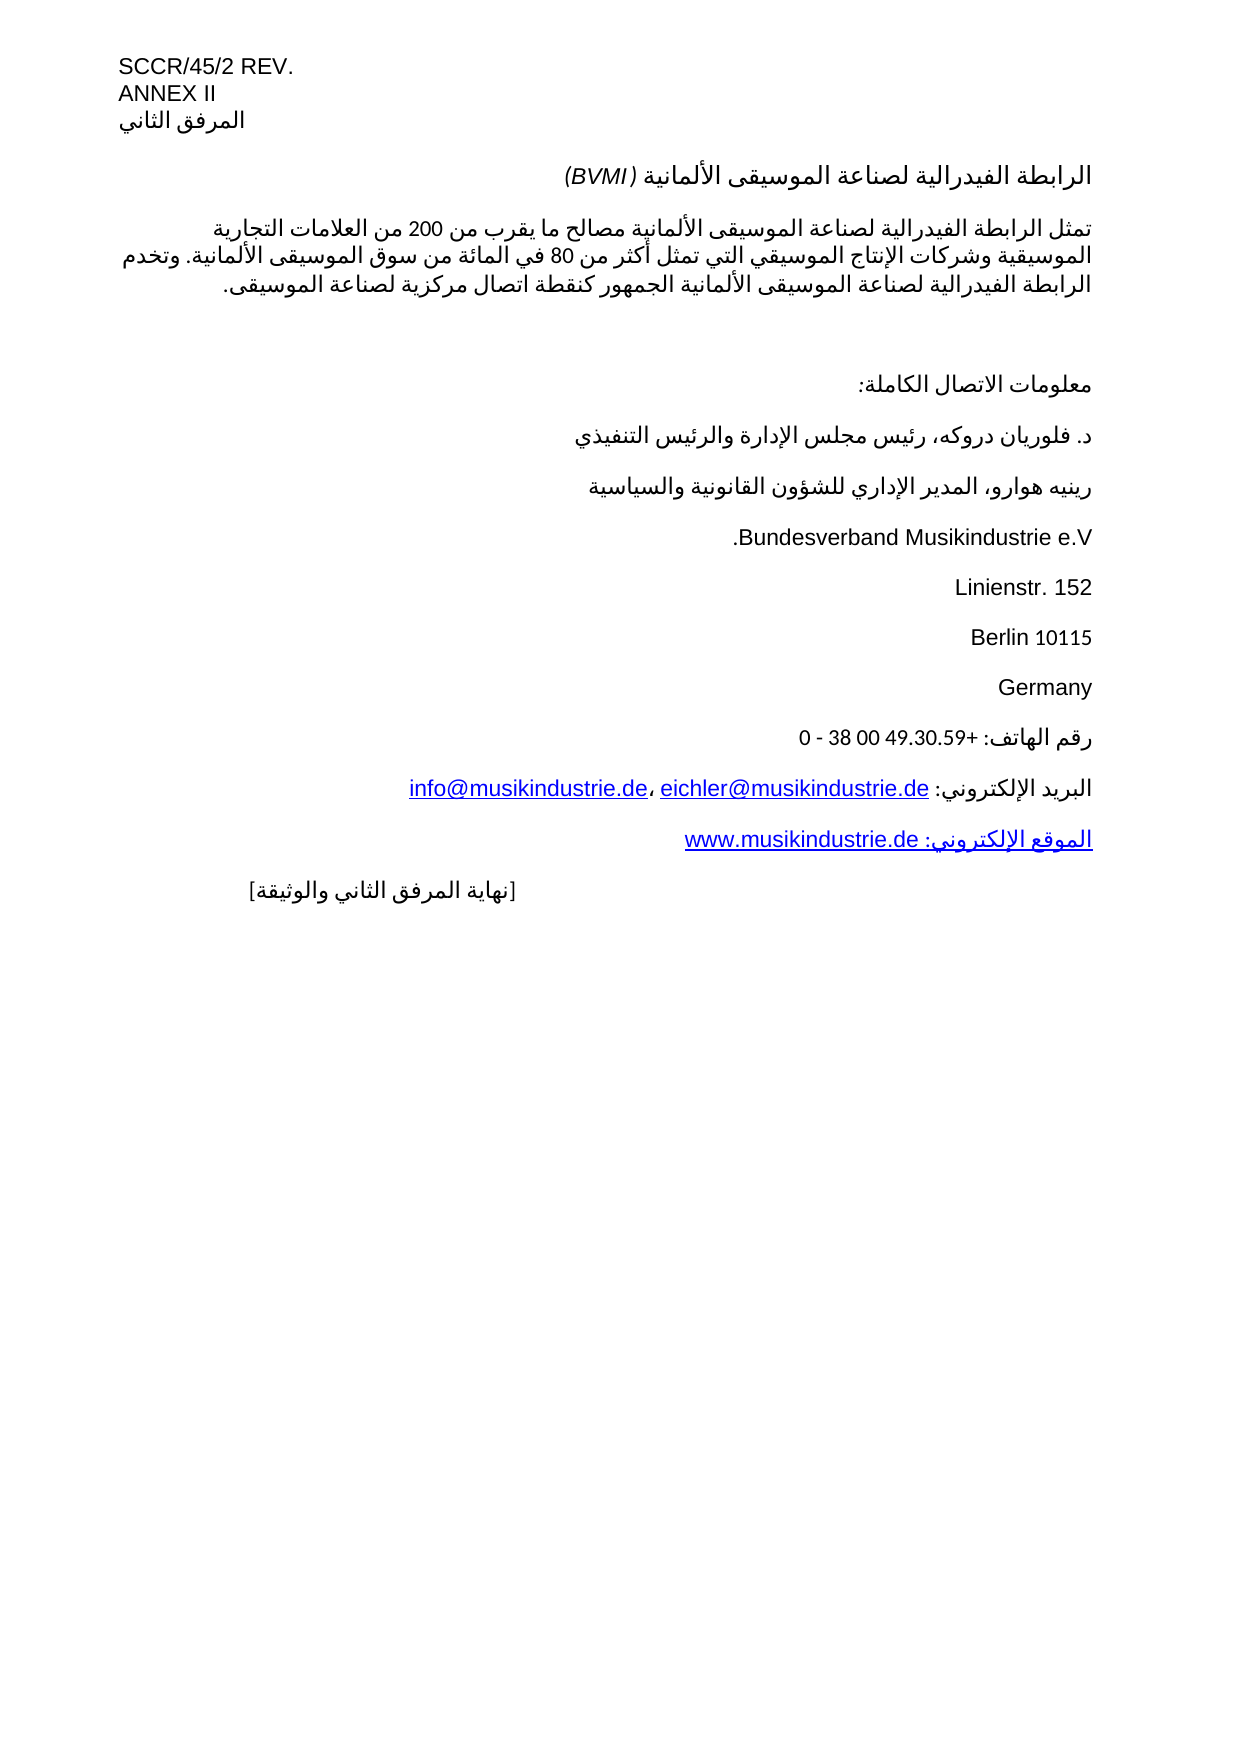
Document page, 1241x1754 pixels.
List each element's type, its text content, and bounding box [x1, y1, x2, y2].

text الموقع الإلكتروني: www.musikindustrie.de [118, 825, 1092, 853]
text البريد الإلكتروني: info@musikindustrie.de، eichler@musikindustrie.de [118, 774, 1092, 802]
text تمثل الرابطة الفيدرالية لصناعة الموسيقى الألمانية مصالح ما يقرب من 200 من العلامات التجارية الموسيقية وشركات الإنتاج الموسيقي التي تمثل أكثر من 80 في المائة من سوق الموسيقى الألمانية. وتخدم الرابطة الفيدرالية لصناعة الموسيقى الألمانية الجمهور كنقطة اتصال مركزية لصناعة الموسيقى. [118, 214, 1092, 298]
text Germany [118, 674, 1092, 700]
text معلومات الاتصال الكاملة: [118, 370, 1092, 398]
text 10115 Berlin [118, 623, 1092, 651]
text [نهاية المرفق الثاني والوثيقة] [118, 876, 516, 904]
text الرابطة الفيدرالية لصناعة الموسيقى الألمانية (BVMI) [118, 160, 1092, 191]
text Bundesverband Musikindustrie e.V. [118, 523, 1092, 551]
text رينيه هوارو، المدير الإداري للشؤون القانونية والسياسية [118, 472, 1092, 500]
text رقم الهاتف: +49.30.59 00 38 - 0 [118, 723, 1092, 751]
text د. فلوريان دروكه، رئيس مجلس الإدارة والرئيس التنفيذي [118, 421, 1092, 449]
text Linienstr. 152 [118, 574, 1092, 600]
